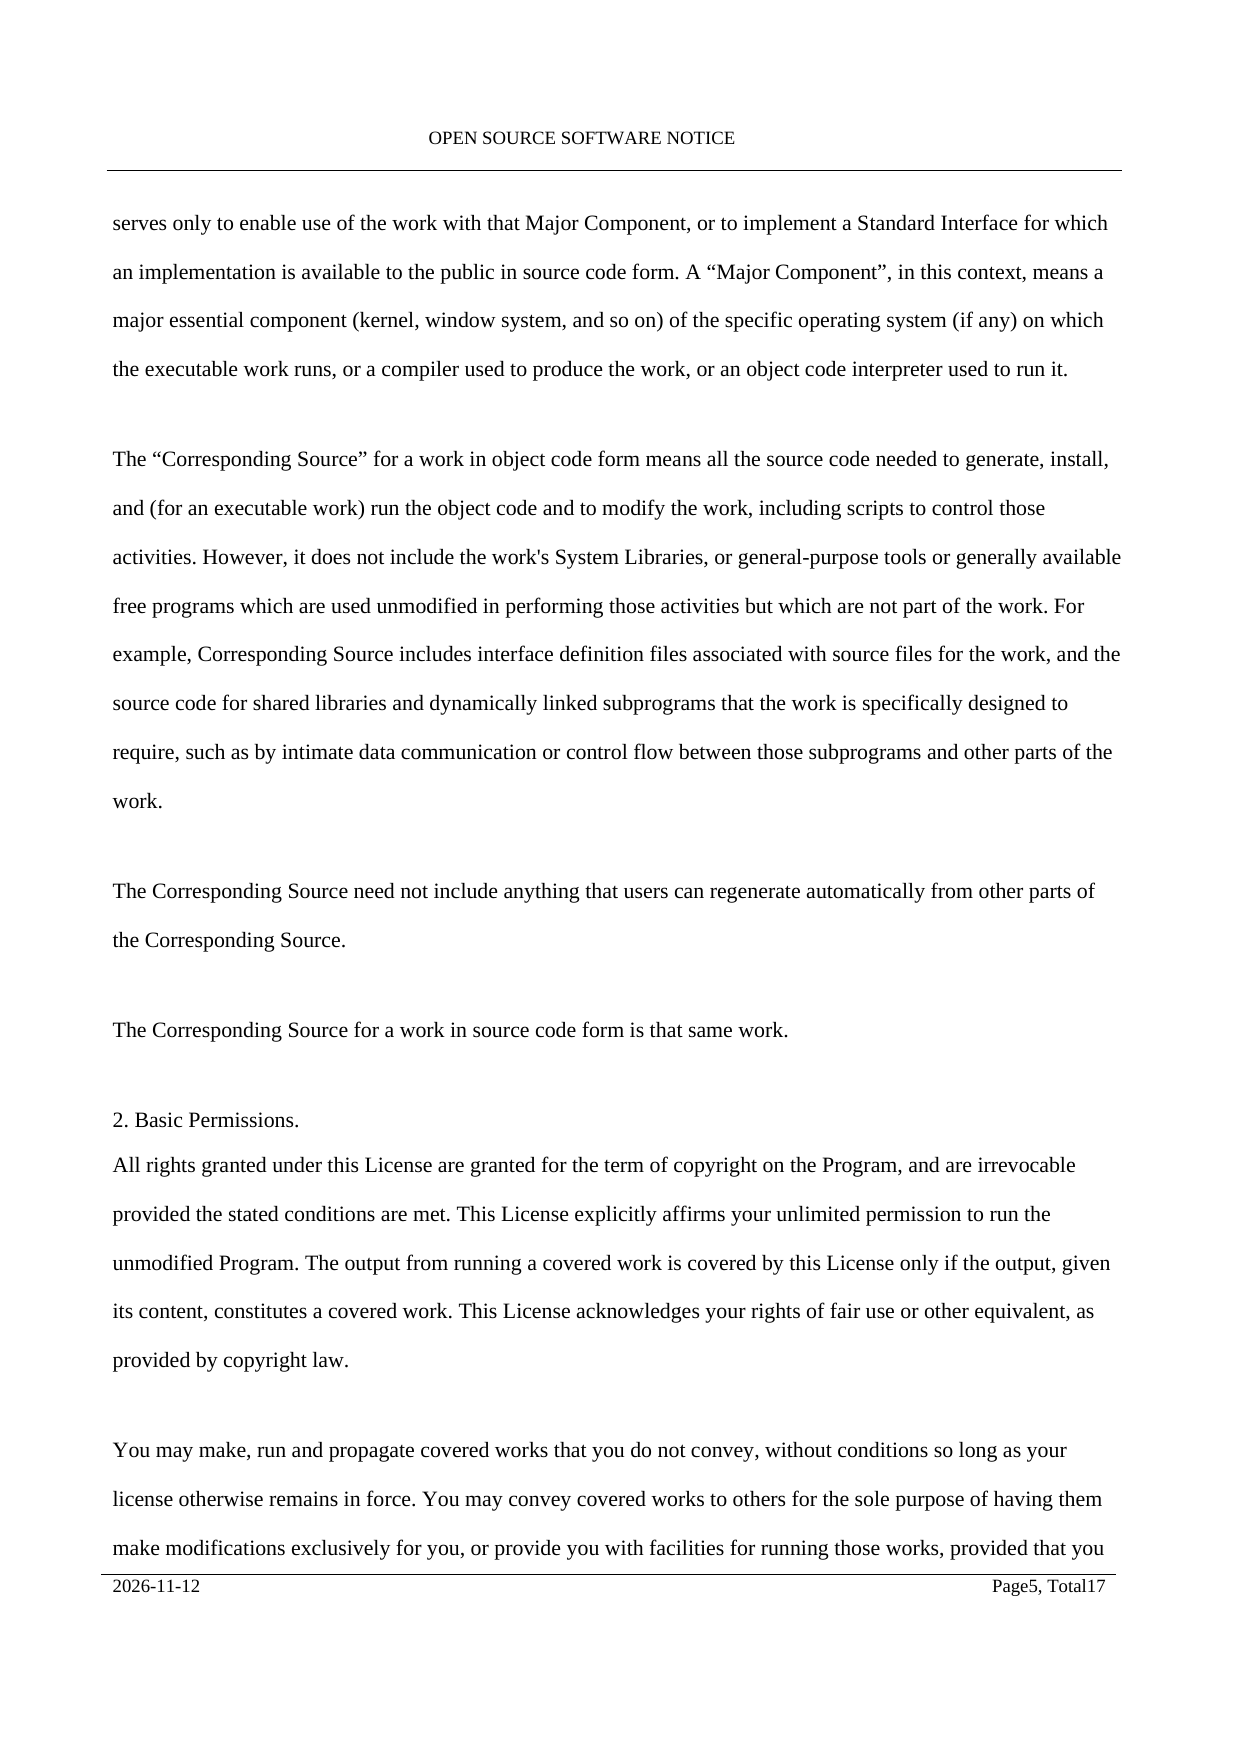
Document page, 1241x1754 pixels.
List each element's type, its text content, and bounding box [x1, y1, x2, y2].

text The Corresponding Source for a work in source code form is that same work. [112, 1013, 1128, 1046]
text The “Corresponding Source” for a work in object code form means all the source code needed to generate, install, and (for an executable work) run the object code and to modify the work, including scripts to control those activities. However, it does not include the work's System Libraries, or general-purpose tools or generally available free programs which are used unmodified in performing those activities but which are not part of the work. For example, Corresponding Source includes interface definition files associated with source files for the work, and the source code for shared libraries and dynamically linked subprograms that the work is specifically designed to require, such as by intimate data communication or control flow between those subprograms and other parts of the work. [112, 443, 1128, 817]
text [112, 206, 1128, 385]
text The Corresponding Source need not include anything that users can regenerate automatically from other parts of the Corresponding Source. [112, 874, 1128, 956]
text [112, 1434, 1128, 1564]
text All rights granted under this License are granted for the term of copyright on the Program, and are irrevocable provided the stated conditions are met. This License explicitly affirms your unlimited permission to run the unmodified Program. The output from running a covered work is covered by this License only if the output, given its content, constitutes a covered work. This License acknowledges your rights of fair use or other equivalent, as provided by copyright law. [112, 1148, 1128, 1376]
text 2. Basic Permissions. [112, 1103, 1128, 1136]
